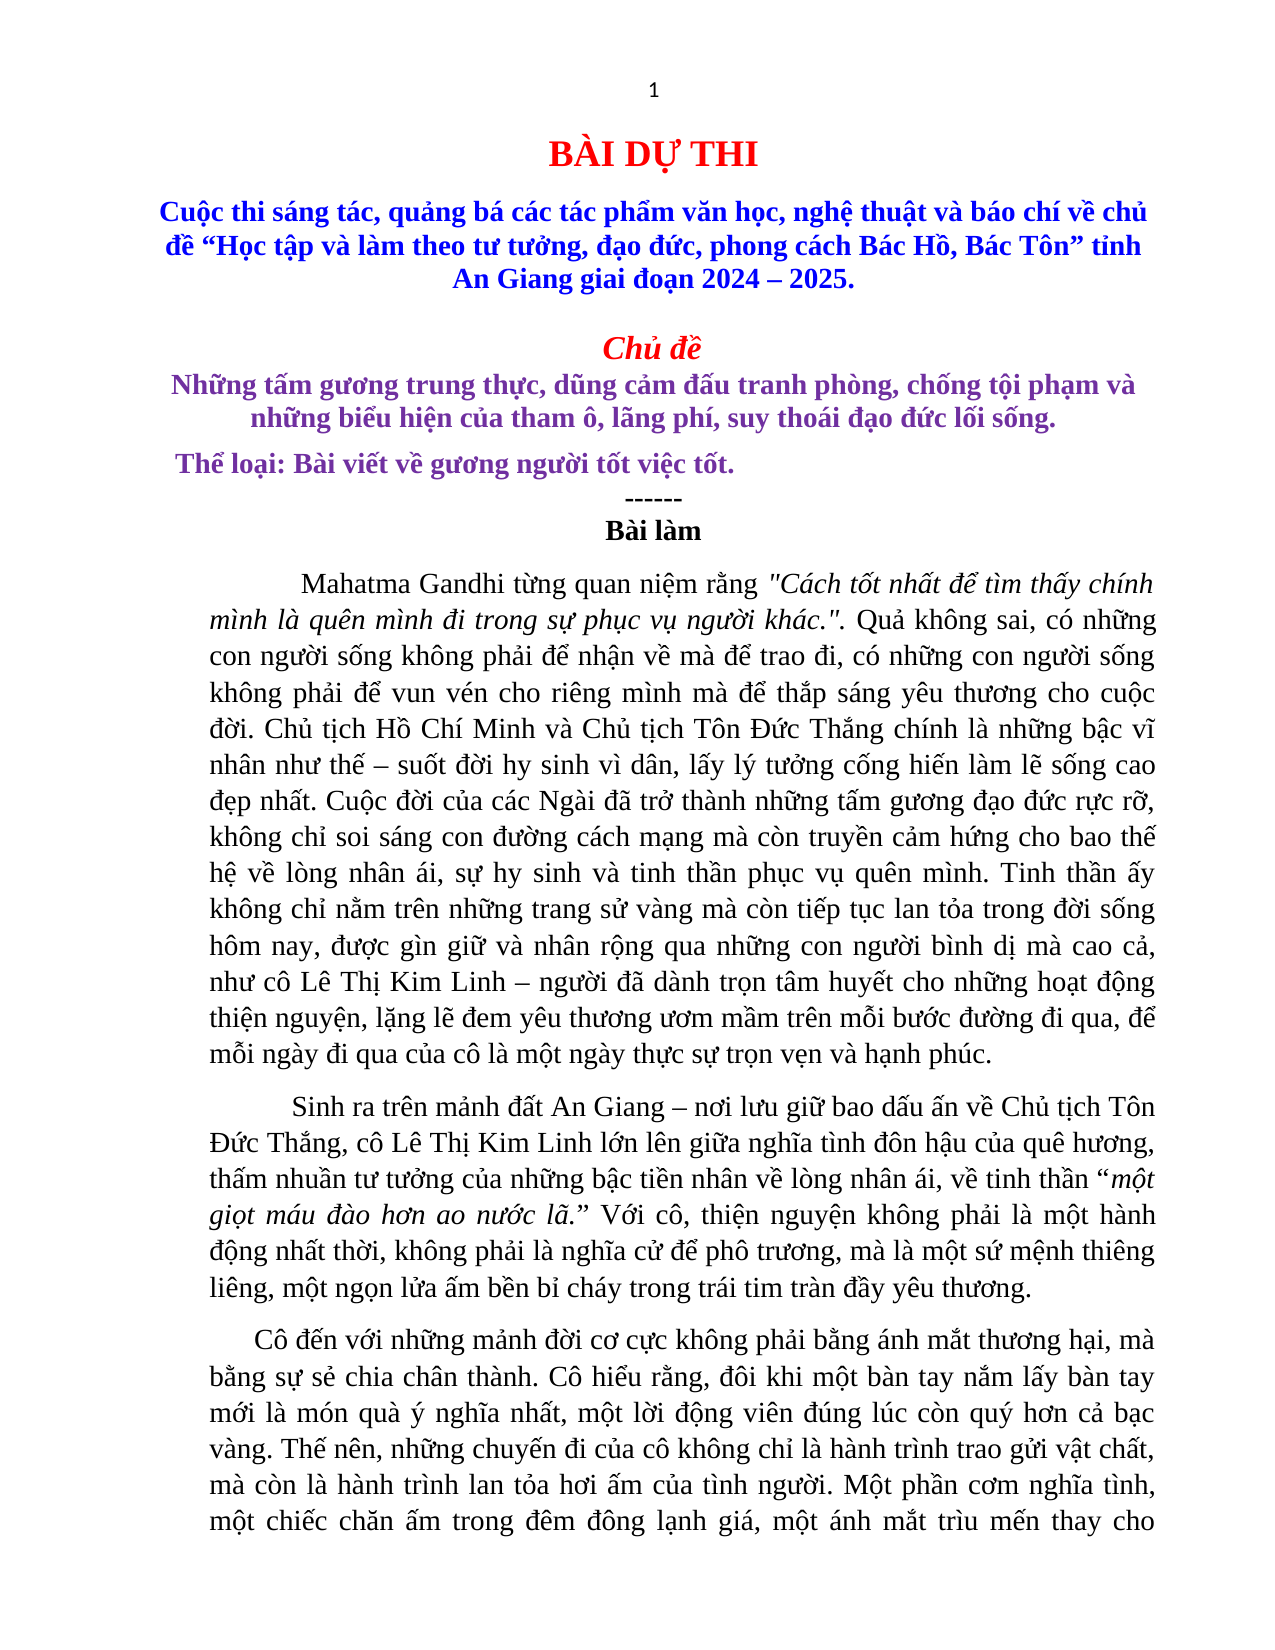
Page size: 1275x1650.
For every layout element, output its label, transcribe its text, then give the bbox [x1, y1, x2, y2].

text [209, 1322, 1157, 1537]
text BÀI DỰ THI [150, 131, 1157, 174]
text Những tấm gương trung thực, dũng cảm đấu tranh phòng, chống tội phạm và những biểu hiện của tham ô, lãng phí, suy thoái đạo đức lối sống. [150, 367, 1157, 434]
text ------ [150, 480, 1157, 513]
text Bài làm [150, 513, 1157, 547]
text Thể loại: Bài viết về gương người tốt việc tốt. [150, 446, 1157, 480]
text Sinh ra trên mảnh đất An Giang – nơi lưu giữ bao dấu ấn về Chủ tịch Tôn Đức Thắng, cô Lê Thị Kim Linh lớn lên giữa nghĩa tình đôn hậu của quê hương, thấm nhuần tư tưởng của những bậc tiền nhân về lòng nhân ái, về tinh thần “một giọt máu đào hơn ao nước lã.” Với cô, thiện nguyện không phải là một hành động nhất thời, không phải là nghĩa cử để phô trương, mà là một sứ mệnh thiêng liêng, một ngọn lửa ấm bền bỉ cháy trong trái tim tràn đầy yêu thương. [209, 1089, 1157, 1303]
text Mahatma Gandhi từng quan niệm rằng "Cách tốt nhất để tìm thấy chính mình là quên mình đi trong sự phục vụ người khác.". Quả không sai, có những con người sống không phải để nhận về mà để trao đi, có những con người sống không phải để vun vén cho riêng mình mà để thắp sáng yêu thương cho cuộc đời. Chủ tịch Hồ Chí Minh và Chủ tịch Tôn Đức Thắng chính là những bậc vĩ nhân như thế – suốt đời hy sinh vì dân, lấy lý tưởng cống hiến làm lẽ sống cao đẹp nhất. Cuộc đời của các Ngài đã trở thành những tấm gương đạo đức rực rỡ, không chỉ soi sáng con đường cách mạng mà còn truyền cảm hứng cho bao thế hệ về lòng nhân ái, sự hy sinh và tinh thần phục vụ quên mình. Tinh thần ấy không chỉ nằm trên những trang sử vàng mà còn tiếp tục lan tỏa trong đời sống hôm nay, được gìn giữ và nhân rộng qua những con người bình dị mà cao cả, như cô Lê Thị Kim Linh – người đã dành trọn tâm huyết cho những hoạt động thiện nguyện, lặng lẽ đem yêu thương ươm mầm trên mỗi bước đường đi qua, để mỗi ngày đi qua của cô là một ngày thực sự trọn vẹn và hạnh phúc. [209, 566, 1157, 1070]
text Chủ đề [150, 328, 1157, 367]
text Cuộc thi sáng tác, quảng bá các tác phẩm văn học, nghệ thuật và báo chí về chủ đề “Học tập và làm theo tư tưởng, đạo đức, phong cách Bác Hồ, Bác Tôn” tỉnh An Giang giai đoạn 2024 – 2025. [150, 194, 1157, 295]
